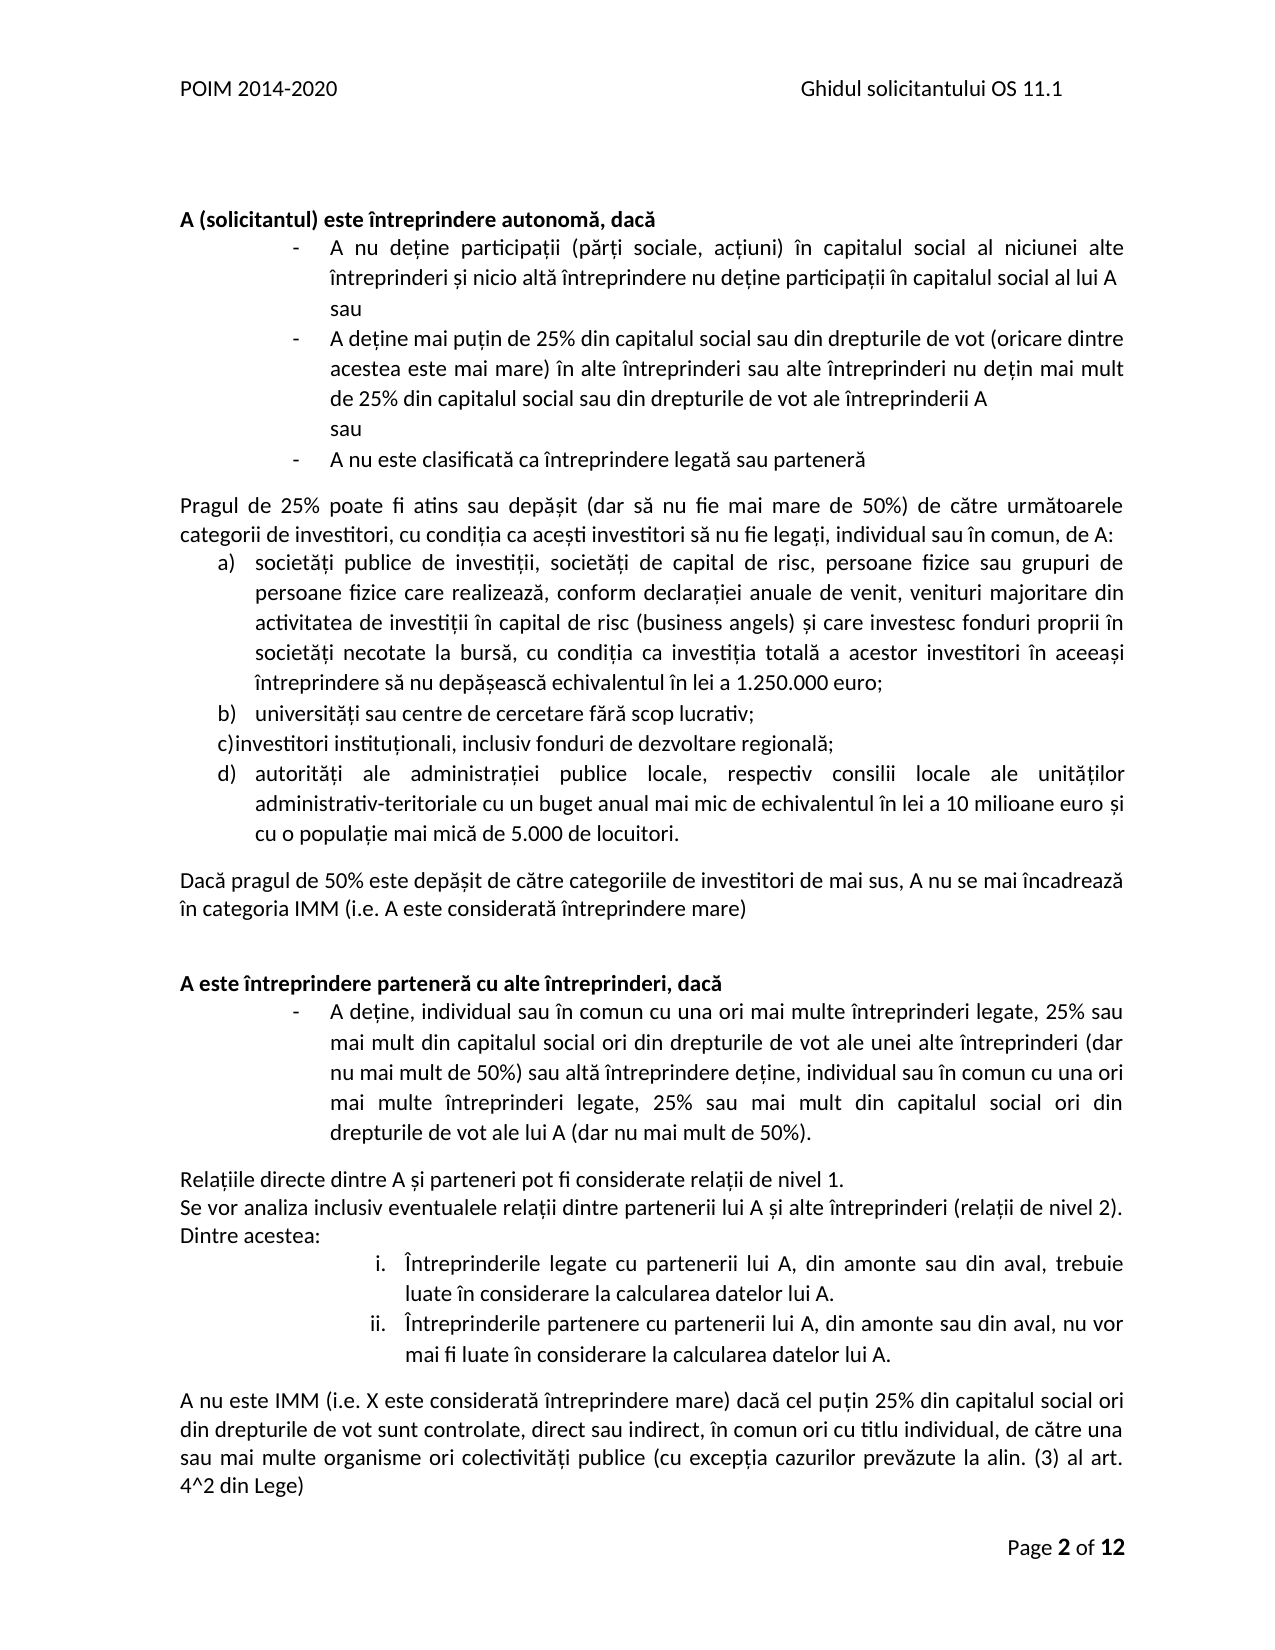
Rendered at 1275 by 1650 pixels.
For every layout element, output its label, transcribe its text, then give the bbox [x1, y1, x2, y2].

list A nu este clasificată ca întreprindere legată sau parteneră [292, 445, 1125, 473]
text Dacă pragul de 50% este depășit de către categoriile de investitori de mai sus, A nu se mai încadrează în categoria IMM (i.e. A este considerată întreprindere mare) [180, 866, 1125, 922]
list Întreprinderile legate cu partenerii lui A, din amonte sau din aval, trebuie luate în considerare la calcularea datelor lui A. [386, 1249, 1125, 1307]
list sau [330, 294, 1125, 322]
text A nu este IMM (i.e. X este considerată întreprindere mare) dacă cel puţin 25% din capitalul social ori din drepturile de vot sunt controlate, direct sau indirect, în comun ori cu titlu individual, de către una sau mai multe organisme ori colectivităţi publice (cu excepţia cazurilor prevăzute la alin. (3) al art. 4^2 din Lege) [180, 1387, 1125, 1499]
list autorităţi ale administraţiei publice locale, respectiv consilii locale ale unităţilor administrativ-teritoriale cu un buget anual mai mic de echivalentul în lei a 10 milioane euro şi cu o populaţie mai mică de 5.000 de locuitori. [217, 759, 1125, 848]
text Se vor analiza inclusiv eventualele relații dintre partenerii lui A și alte întreprinderi (relații de nivel 2). Dintre acestea: [180, 1193, 1125, 1249]
list universităţi sau centre de cercetare fără scop lucrativ; [217, 699, 1125, 727]
list A nu deține participații (părți sociale, acțiuni) în capitalul social al niciunei alte întreprinderi și nicio altă întreprindere nu deține participații în capitalul social al lui A [292, 233, 1125, 292]
list A deţine mai puţin de 25% din capitalul social sau din drepturile de vot (oricare dintre acestea este mai mare) în alte întreprinderi sau alte întreprinderi nu deţin mai mult de 25% din capitalul social sau din drepturile de vot ale întreprinderii A [292, 324, 1125, 412]
text A (solicitantul) este întreprindere autonomă, dacă [180, 205, 1125, 233]
text A este întreprindere parteneră cu alte întreprinderi, dacă [180, 969, 1125, 997]
list investitori instituţionali, inclusiv fonduri de dezvoltare regională; [217, 729, 1125, 757]
text Pragul de 25% poate fi atins sau depăşit (dar să nu fie mai mare de 50%) de către următoarele categorii de investitori, cu condiţia ca aceşti investitori să nu fie legaţi, individual sau în comun, de A: [180, 492, 1125, 548]
list sau [330, 414, 1125, 443]
list A deţine, individual sau în comun cu una ori mai multe întreprinderi legate, 25% sau mai mult din capitalul social ori din drepturile de vot ale unei alte întreprinderi (dar nu mai mult de 50%) sau altă întreprindere deţine, individual sau în comun cu una ori mai multe întreprinderi legate, 25% sau mai mult din capitalul social ori din drepturile de vot ale lui A (dar nu mai mult de 50%). [292, 997, 1125, 1146]
list Întreprinderile partenere cu partenerii lui A, din amonte sau din aval, nu vor mai fi luate în considerare la calcularea datelor lui A. [386, 1309, 1125, 1368]
text Relațiile directe dintre A și parteneri pot fi considerate relații de nivel 1. [180, 1165, 1125, 1193]
list societăţi publice de investiţii, societăţi de capital de risc, persoane fizice sau grupuri de persoane fizice care realizează, conform declaraţiei anuale de venit, venituri majoritare din activitatea de investiţii în capital de risc (business angels) şi care investesc fonduri proprii în societăţi necotate la bursă, cu condiţia ca investiţia totală a acestor investitori în aceeaşi întreprindere să nu depăşească echivalentul în lei a 1.250.000 euro; [217, 548, 1125, 697]
